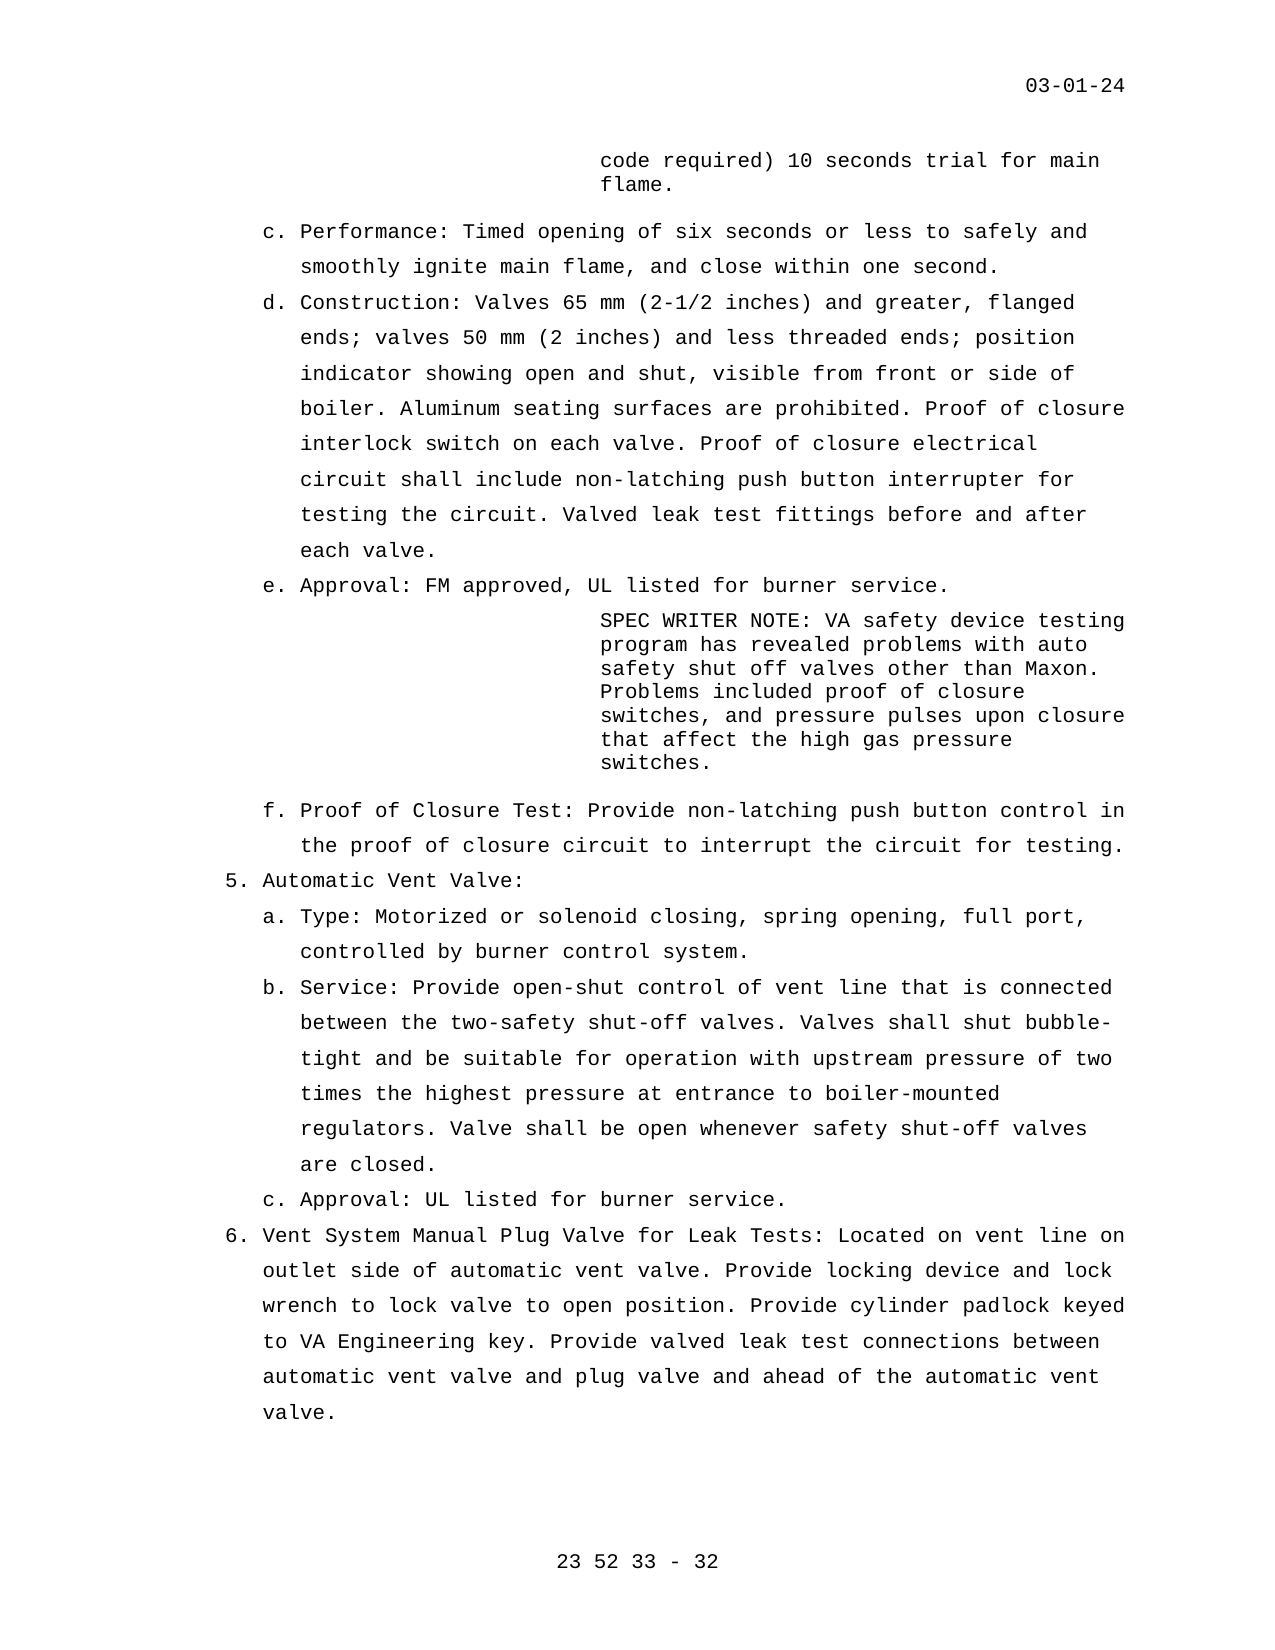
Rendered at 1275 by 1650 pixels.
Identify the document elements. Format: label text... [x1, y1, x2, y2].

text Approval: FM approved, UL listed for burner service. [262, 575, 1125, 599]
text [600, 150, 1125, 197]
text Proof of Closure Test: Provide non-latching push button control in the proof of closure circuit to interrupt the circuit for testing. [262, 800, 1125, 859]
text Construction: Valves 65 mm (2-1/2 inches) and greater, flanged ends; valves 50 mm (2 inches) and less threaded ends; position indicator showing open and shut, visible from front or side of boiler. Aluminum seating surfaces are prohibited. Proof of closure interlock switch on each valve. Proof of closure electrical circuit shall include non-latching push button interrupter for testing the circuit. Valved leak test fittings before and after each valve. [262, 292, 1125, 563]
text Automatic Vent Valve: [225, 871, 1125, 894]
text Performance: Timed opening of six seconds or less to safely and smoothly ignite main flame, and close within one second. [262, 221, 1125, 280]
text Approval: UL listed for burner service. [262, 1189, 1125, 1213]
text SPEC WRITER NOTE: VA safety device testing program has revealed problems with auto safety shut off valves other than Maxon. Problems included proof of closure switches, and pressure pulses upon closure that affect the high gas pressure switches. [600, 611, 1125, 776]
text Type: Motorized or solenoid closing, spring opening, full port, controlled by burner control system. [262, 906, 1125, 965]
text Vent System Manual Plug Valve for Leak Tests: Located on vent line on outlet side of automatic vent valve. Provide locking device and lock wrench to lock valve to open position. Provide cylinder padlock keyed to VA Engineering key. Provide valved leak test connections between automatic vent valve and plug valve and ahead of the automatic vent valve. [225, 1225, 1125, 1425]
text Service: Provide open-shut control of vent line that is connected between the two-safety shut-off valves. Valves shall shut bubble-tight and be suitable for operation with upstream pressure of two times the highest pressure at entrance to boiler-mounted regulators. Valve shall be open whenever safety shut-off valves are closed. [262, 977, 1125, 1177]
